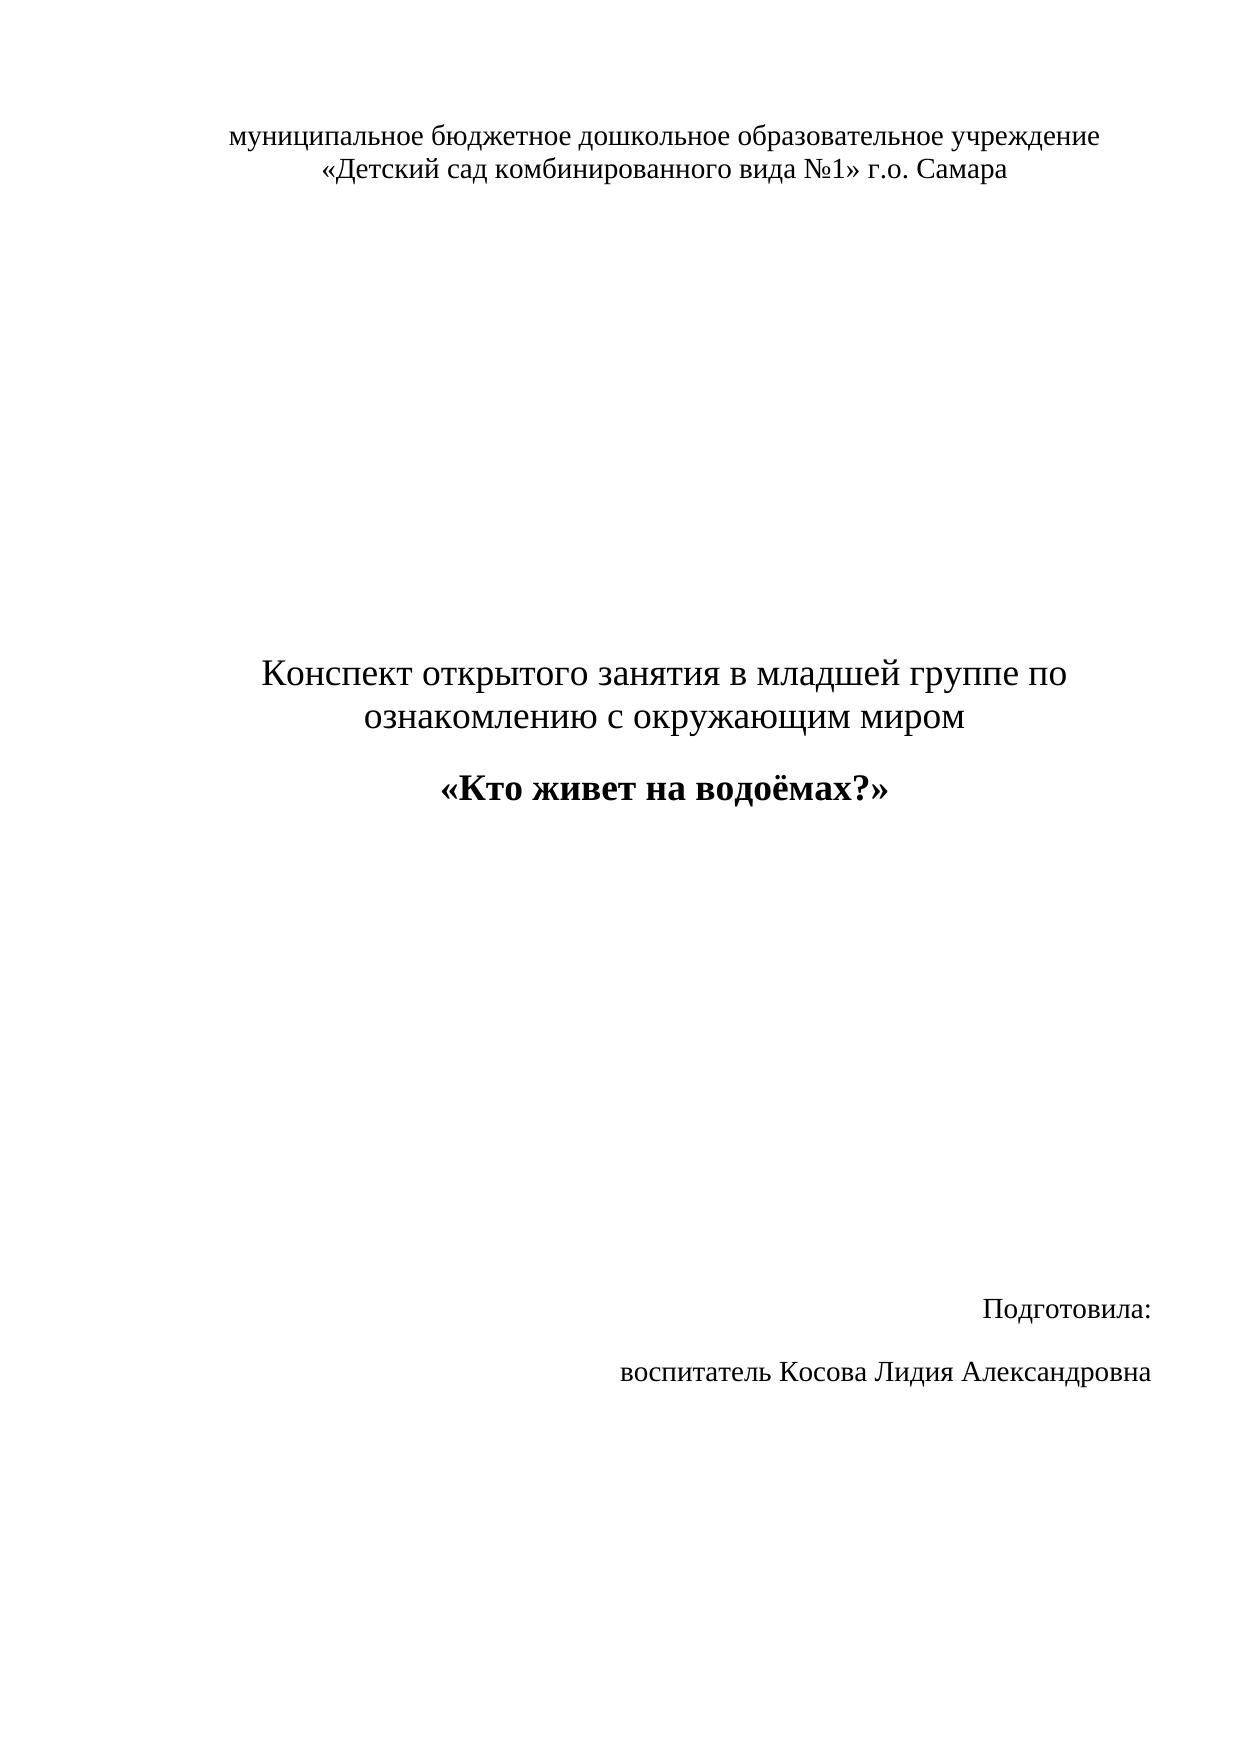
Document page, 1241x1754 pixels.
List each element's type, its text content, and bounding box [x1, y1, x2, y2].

text «Детский сад комбинированного вида №1» г.о. Самара [177, 152, 1152, 185]
text Подготовила: [177, 1291, 1152, 1324]
text Конспект открытого занятия в младшей группе по ознакомлению с окружающим миром [177, 650, 1152, 737]
text воспитатель Косова Лидия Александровна [177, 1354, 1152, 1387]
text муниципальное бюджетное дошкольное образовательное учреждение [177, 118, 1152, 152]
text «Кто живет на водоёмах?» [177, 766, 1152, 809]
